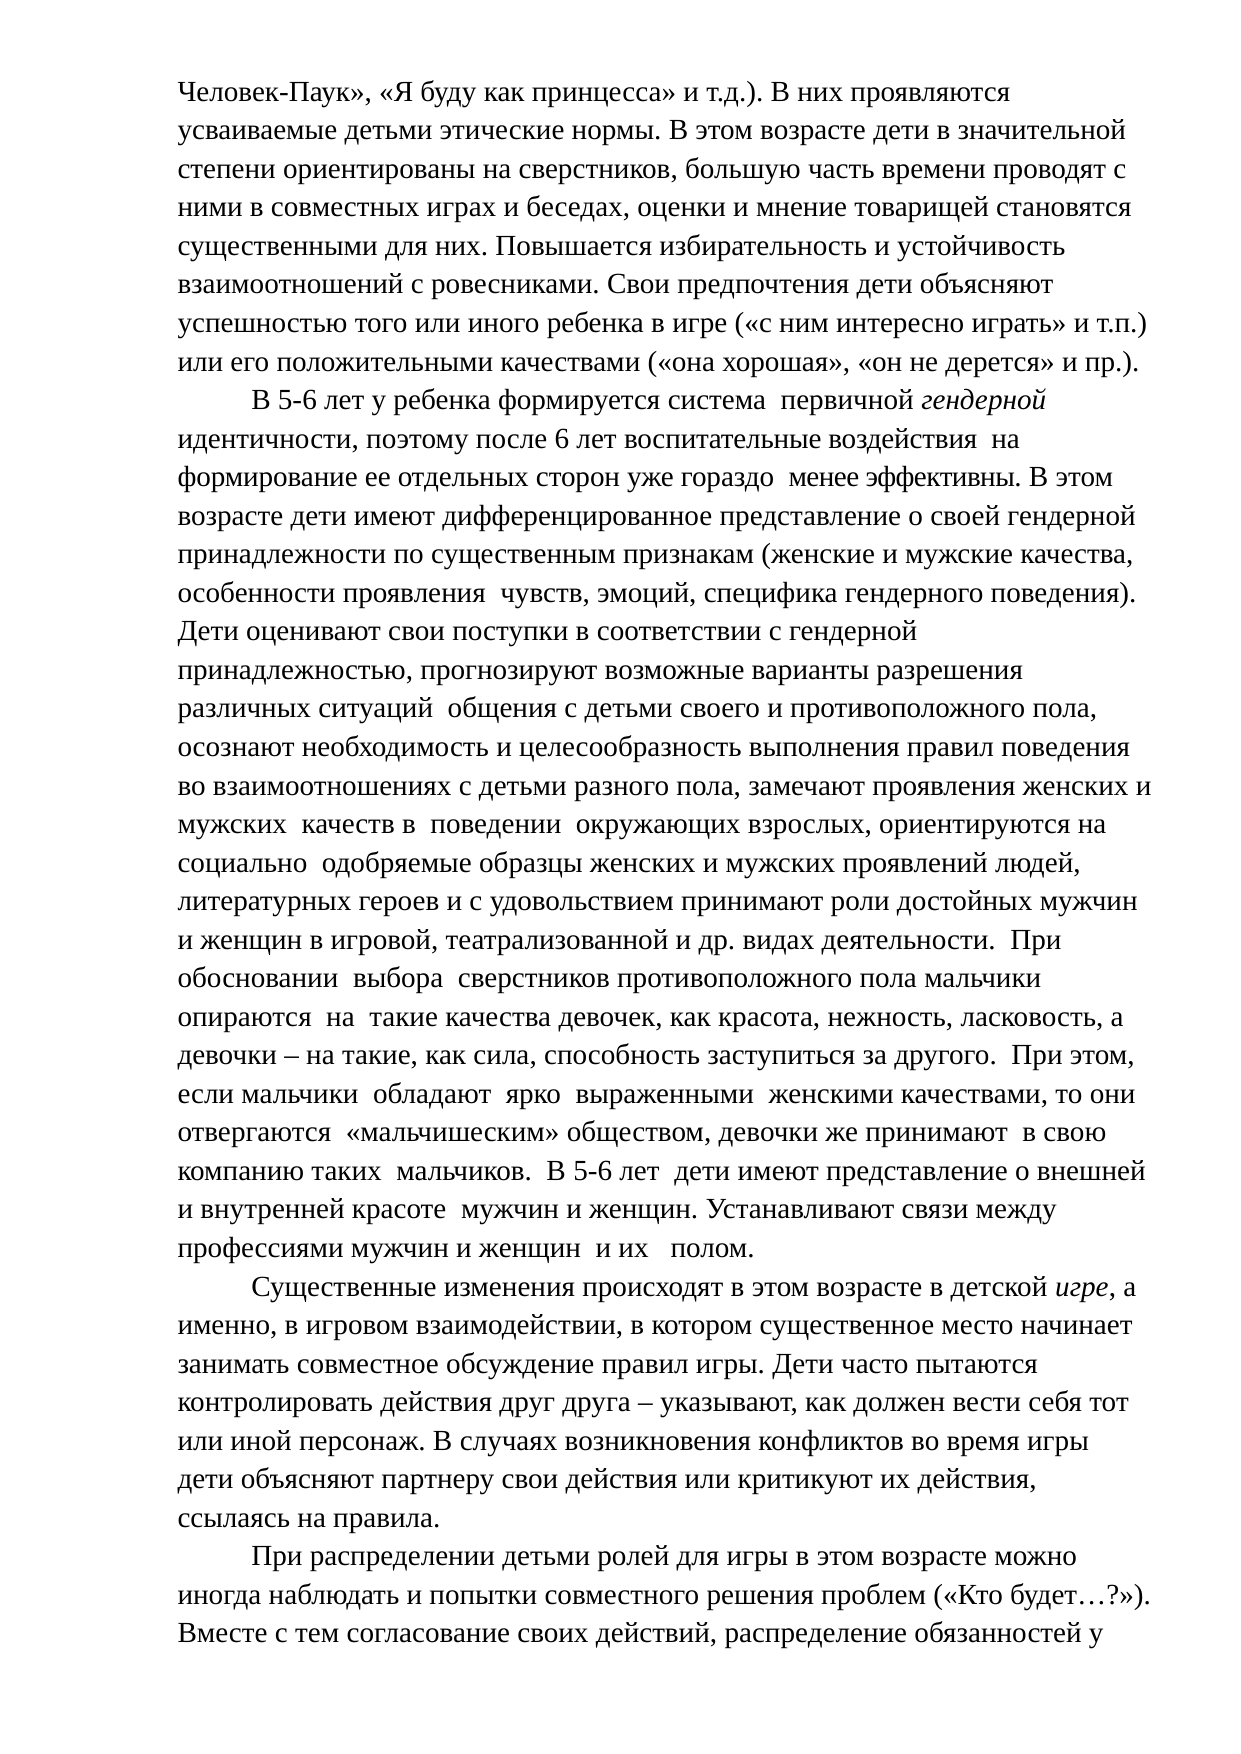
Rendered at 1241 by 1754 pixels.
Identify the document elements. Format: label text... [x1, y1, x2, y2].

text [177, 74, 1152, 377]
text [177, 1538, 1152, 1649]
text В 5-6 лет у ребенка формируется система первичной гендерной идентичности, поэтому после 6 лет воспитательные воздействия на формирование ее отдельных сторон уже гораздо менее эффективны. В этом возрасте дети имеют дифференцированное представление о своей гендерной принадлежности по существенным признакам (женские и мужские качества, особенности проявления чувств, эмоций, специфика гендерного поведения). Дети оценивают свои поступки в соответствии с гендерной принадлежностью, прогнозируют возможные варианты разрешения различных ситуаций общения с детьми своего и противоположного пола, осознают необходимость и целесообразность выполнения правил поведения во взаимоотношениях с детьми разного пола, замечают проявления женских и мужских качеств в поведении окружающих взрослых, ориентируются на социально одобряемые образцы женских и мужских проявлений людей, литературных героев и с удовольствием принимают роли достойных мужчин и женщин в игровой, театрализованной и др. видах деятельности. При обосновании выбора сверстников противоположного пола мальчики опираются на такие качества девочек, как красота, нежность, ласковость, а девочки – на такие, как сила, способность заступиться за другого. При этом, если мальчики обладают ярко выраженными женскими качествами, то они отвергаются «мальчишеским» обществом, девочки же принимают в свою компанию таких мальчиков. В 5-6 лет дети имеют представление о внешней и внутренней красоте мужчин и женщин. Устанавливают связи между профессиями мужчин и женщин и их полом. [177, 382, 1152, 1264]
text Существенные изменения происходят в этом возрасте в детской игре, а именно, в игровом взаимодействии, в котором существенное место начинает занимать совместное обсуждение правил игры. Дети часто пытаются контролировать действия друг друга – указывают, как должен вести себя тот или иной персонаж. В случаях возникновения конфликтов во время игры дети объясняют партнеру свои действия или критикуют их действия, ссылаясь на правила. [177, 1269, 1152, 1533]
